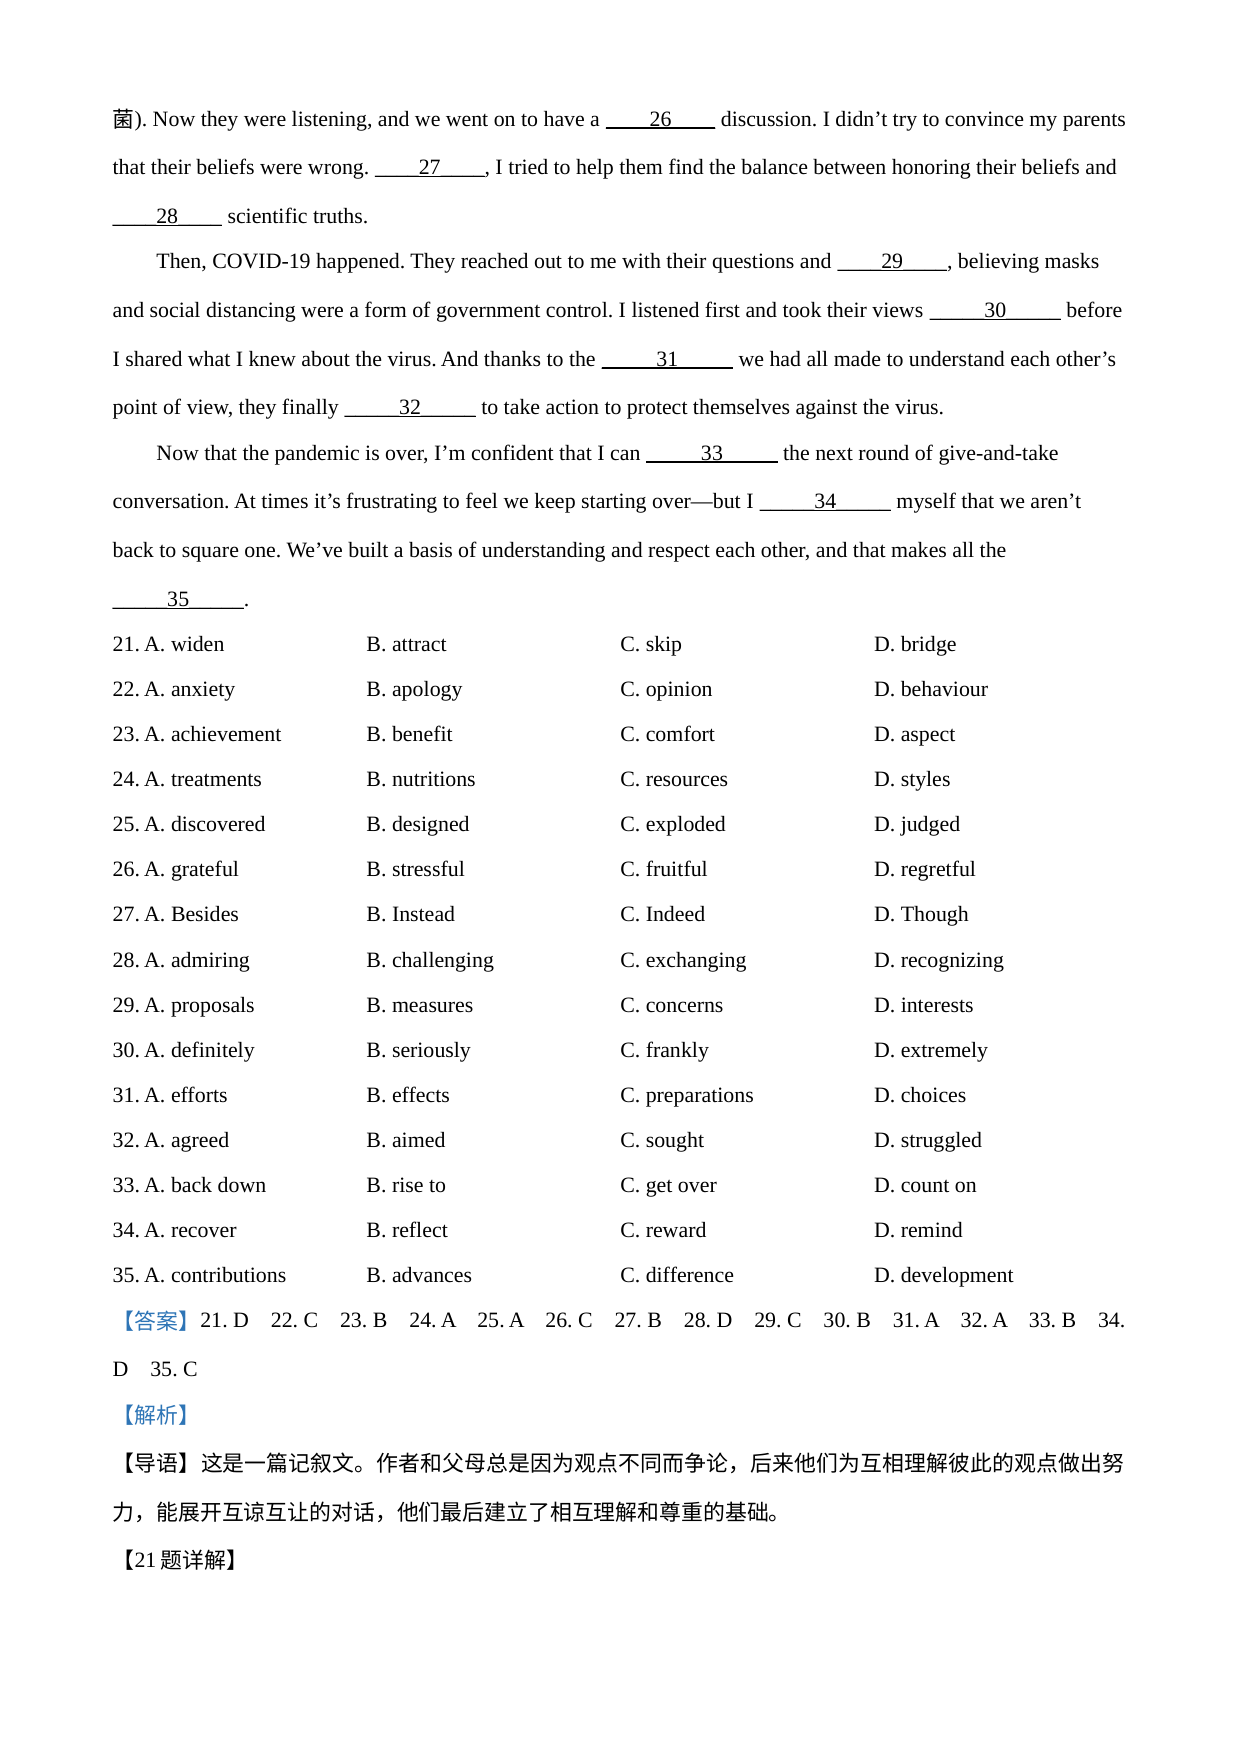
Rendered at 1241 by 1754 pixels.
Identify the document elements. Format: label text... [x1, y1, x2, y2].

text 28. A. admiring B. challenging C. exchanging D. recognizing [112, 943, 1128, 975]
text 32. A. agreed B. aimed C. sought D. struggled [112, 1123, 1128, 1156]
text 21. A. widen B. attract C. skip D. bridge [112, 627, 1128, 660]
text 【导语】这是一篇记叙文。作者和父母总是因为观点不同而争论，后来他们为互相理解彼此的观点做出努力，能展开互谅互让的对话，他们最后建立了相互理解和尊重的基础。 [112, 1446, 1128, 1527]
text 【答案】21. D 22. C 23. B 24. A 25. A 26. C 27. B 28. D 29. C 30. B 31. A 32. A 33. B 34. D 35. C [112, 1304, 1128, 1385]
text 33. A. back down B. rise to C. get over D. count on [112, 1168, 1128, 1201]
text 26. A. grateful B. stressful C. fruitful D. regretful [112, 853, 1128, 885]
text 35. A. contributions B. advances C. difference D. development [112, 1259, 1128, 1291]
text Now that the pandemic is over, I’m confident that I can _____33_____ the next round of give-and-take conversation. At times it’s frustrating to feel we keep starting over—but I _____34_____ myself that we aren’t back to square one. We’ve built a basis of understanding and respect each other, and that makes all the _____35_____. [112, 436, 1128, 614]
text 【21题详解】 [112, 1543, 1128, 1576]
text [112, 102, 1128, 232]
text 【解析】 [112, 1398, 1128, 1430]
text Then, COVID-19 happened. They reached out to me with their questions and ____29____, believing masks and social distancing were a form of government control. I listened first and took their views _____30_____ before I shared what I knew about the virus. And thanks to the _____31_____ we had all made to understand each other’s point of view, they finally _____32_____ to take action to protect themselves against the virus. [112, 244, 1128, 423]
text 30. A. definitely B. seriously C. frankly D. extremely [112, 1033, 1128, 1066]
text 24. A. treatments B. nutritions C. resources D. styles [112, 762, 1128, 795]
text 34. A. recover B. reflect C. reward D. remind [112, 1213, 1128, 1246]
text 25. A. discovered B. designed C. exploded D. judged [112, 808, 1128, 840]
text 27. A. Besides B. Instead C. Indeed D. Though [112, 898, 1128, 930]
text 22. A. anxiety B. apology C. opinion D. behaviour [112, 672, 1128, 705]
text 23. A. achievement B. benefit C. comfort D. aspect [112, 717, 1128, 750]
text 29. A. proposals B. measures C. concerns D. interests [112, 988, 1128, 1021]
text 31. A. efforts B. effects C. preparations D. choices [112, 1078, 1128, 1111]
